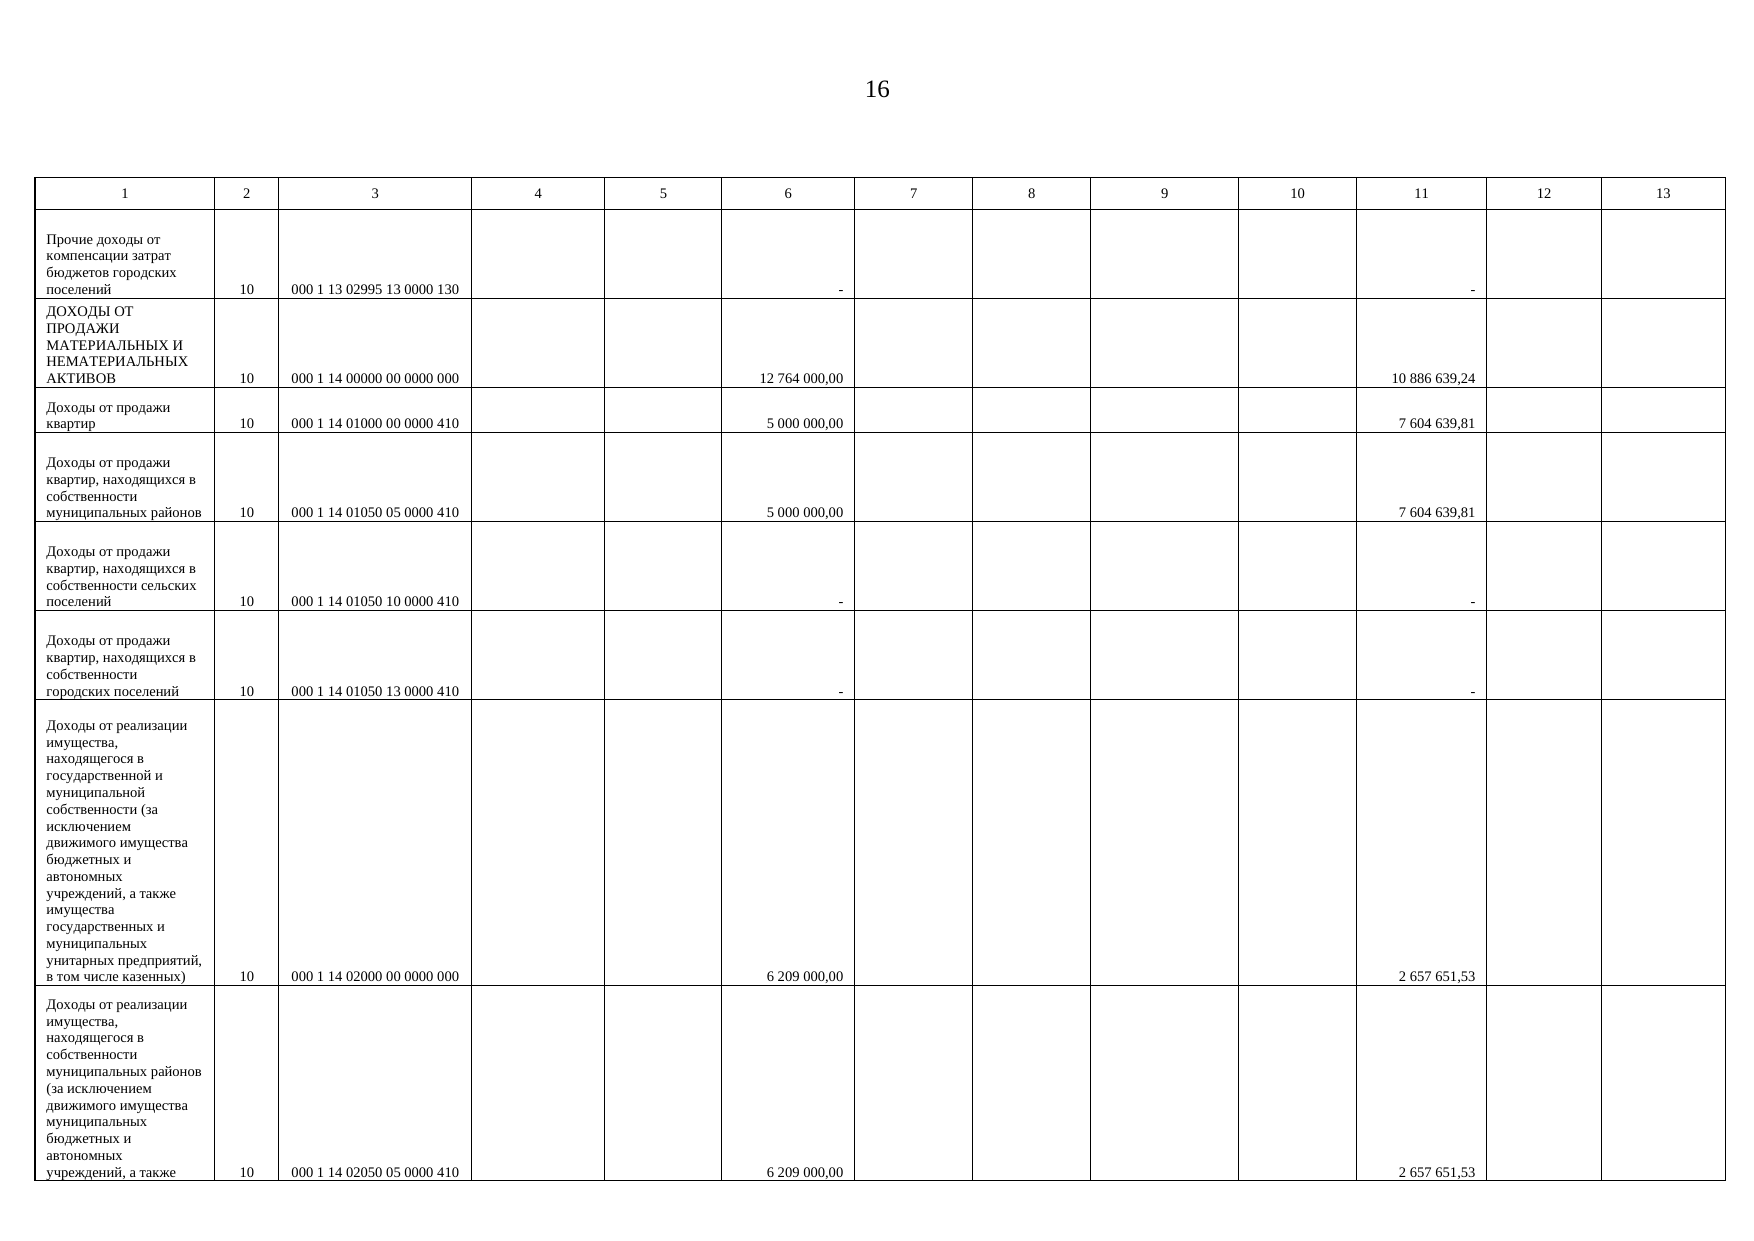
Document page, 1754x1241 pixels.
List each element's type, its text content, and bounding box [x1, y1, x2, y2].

table_cell [472, 210, 604, 297]
table_cell [472, 388, 604, 432]
table_cell 000 1 14 01050 05 0000 410 [279, 433, 471, 521]
table_cell [1091, 522, 1238, 610]
table_cell [1487, 611, 1601, 699]
table_cell [1487, 700, 1601, 985]
table_cell [605, 388, 721, 432]
table_cell 12 764 000,00 [722, 299, 854, 387]
table_cell 10 [215, 299, 278, 387]
table_header 3 [279, 178, 471, 208]
table_cell [1602, 433, 1725, 521]
table_header 9 [1091, 178, 1238, 208]
table_cell - [722, 210, 854, 297]
table_cell [605, 299, 721, 387]
table_cell 2 657 651,53 [1357, 700, 1486, 985]
table_header 5 [605, 178, 721, 208]
table_cell [605, 986, 721, 1180]
table_cell 10 [215, 611, 278, 699]
table_cell 000 1 14 01050 13 0000 410 [279, 611, 471, 699]
table_cell 10 [215, 700, 278, 985]
table_cell [1602, 210, 1725, 297]
table_cell [472, 700, 604, 985]
table_cell Доходы от продажи квартир, находящихся в собственности муниципальных районов [36, 433, 214, 521]
table_cell Прочие доходы от компенсации затрат бюджетов городских поселений [36, 210, 214, 297]
table_cell [1602, 986, 1725, 1180]
table_header 2 [215, 178, 278, 208]
table_cell [855, 210, 972, 297]
table_cell [605, 210, 721, 297]
table_cell [855, 388, 972, 432]
table_cell [605, 700, 721, 985]
table_cell 000 1 14 01050 10 0000 410 [279, 522, 471, 610]
table_cell [855, 522, 972, 610]
table_cell [1239, 986, 1356, 1180]
table_cell [1487, 210, 1601, 297]
table_cell [973, 433, 1090, 521]
table_cell [605, 611, 721, 699]
table_cell 10 [215, 522, 278, 610]
table_cell [1602, 522, 1725, 610]
table_cell - [1357, 522, 1486, 610]
table_cell [1091, 210, 1238, 297]
table_header 13 [1602, 178, 1725, 208]
table_cell [1602, 388, 1725, 432]
table_cell [472, 986, 604, 1180]
table_cell [1091, 986, 1238, 1180]
table_cell 7 604 639,81 [1357, 388, 1486, 432]
table_cell [973, 522, 1090, 610]
table_cell Доходы от реализации имущества, находящегося в государственной и муниципальной собственности (за исключением движимого имущества бюджетных и автономных учреждений, а также имущества государственных и муниципальных унитарных предприятий, в том числе казенных) [36, 700, 214, 985]
table_cell 000 1 14 00000 00 0000 000 [279, 299, 471, 387]
table_cell [1239, 388, 1356, 432]
table_cell 5 000 000,00 [722, 388, 854, 432]
table_cell [855, 299, 972, 387]
table_cell [855, 986, 972, 1180]
table_cell [1487, 299, 1601, 387]
table_cell 5 000 000,00 [722, 433, 854, 521]
table_cell [472, 522, 604, 610]
table_cell [1602, 611, 1725, 699]
table_cell [1091, 433, 1238, 521]
table_cell 6 209 000,00 [722, 700, 854, 985]
table_cell 10 886 639,24 [1357, 299, 1486, 387]
table_cell [1602, 700, 1725, 985]
table_cell [472, 611, 604, 699]
table_cell [973, 700, 1090, 985]
table_cell 2 657 651,53 [1357, 986, 1486, 1180]
table_cell 10 [215, 210, 278, 297]
table_cell [973, 611, 1090, 699]
table_header 1 [36, 178, 214, 208]
table_cell 000 1 13 02995 13 0000 130 [279, 210, 471, 297]
table_cell [472, 433, 604, 521]
table_cell - [722, 522, 854, 610]
table_cell [1487, 522, 1601, 610]
table_cell 000 1 14 02050 05 0000 410 [279, 986, 471, 1180]
table_cell Доходы от продажи квартир [36, 388, 214, 432]
table_cell [1487, 433, 1601, 521]
table_cell 10 [215, 388, 278, 432]
table_cell [1239, 433, 1356, 521]
table_header 6 [722, 178, 854, 208]
table_cell [855, 700, 972, 985]
table_cell [1239, 611, 1356, 699]
table_cell [1602, 299, 1725, 387]
table_cell [1091, 299, 1238, 387]
table_cell - [1357, 210, 1486, 297]
table_header 12 [1487, 178, 1601, 208]
table_cell [973, 986, 1090, 1180]
table_cell 7 604 639,81 [1357, 433, 1486, 521]
table_cell Доходы от продажи квартир, находящихся в собственности сельских поселений [36, 522, 214, 610]
table_cell [1239, 700, 1356, 985]
table_cell [1487, 986, 1601, 1180]
table_cell [605, 522, 721, 610]
table_cell [1239, 210, 1356, 297]
table_header 10 [1239, 178, 1356, 208]
table_cell [605, 433, 721, 521]
table_header 11 [1357, 178, 1486, 208]
table_cell 000 1 14 01000 00 0000 410 [279, 388, 471, 432]
table_cell [973, 210, 1090, 297]
table_header 8 [973, 178, 1090, 208]
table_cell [36, 986, 214, 1180]
table_cell 000 1 14 02000 00 0000 000 [279, 700, 471, 985]
table_cell [855, 611, 972, 699]
table_cell 6 209 000,00 [722, 986, 854, 1180]
table_cell [973, 388, 1090, 432]
table_cell [1091, 388, 1238, 432]
table_cell [1239, 522, 1356, 610]
table_header 4 [472, 178, 604, 208]
table_cell [472, 299, 604, 387]
table_cell [973, 299, 1090, 387]
table_cell ДОХОДЫ ОТ ПРОДАЖИ МАТЕРИАЛЬНЫХ И НЕМАТЕРИАЛЬНЫХ АКТИВОВ [36, 299, 214, 387]
table_cell [1091, 700, 1238, 985]
table_cell 10 [215, 986, 278, 1180]
table_header 7 [855, 178, 972, 208]
table_cell Доходы от продажи квартир, находящихся в собственности городских поселений [36, 611, 214, 699]
table_cell [855, 433, 972, 521]
table_cell [1487, 388, 1601, 432]
table_cell 10 [215, 433, 278, 521]
table_cell [1239, 299, 1356, 387]
table_cell [1091, 611, 1238, 699]
table_cell - [1357, 611, 1486, 699]
table_cell - [722, 611, 854, 699]
